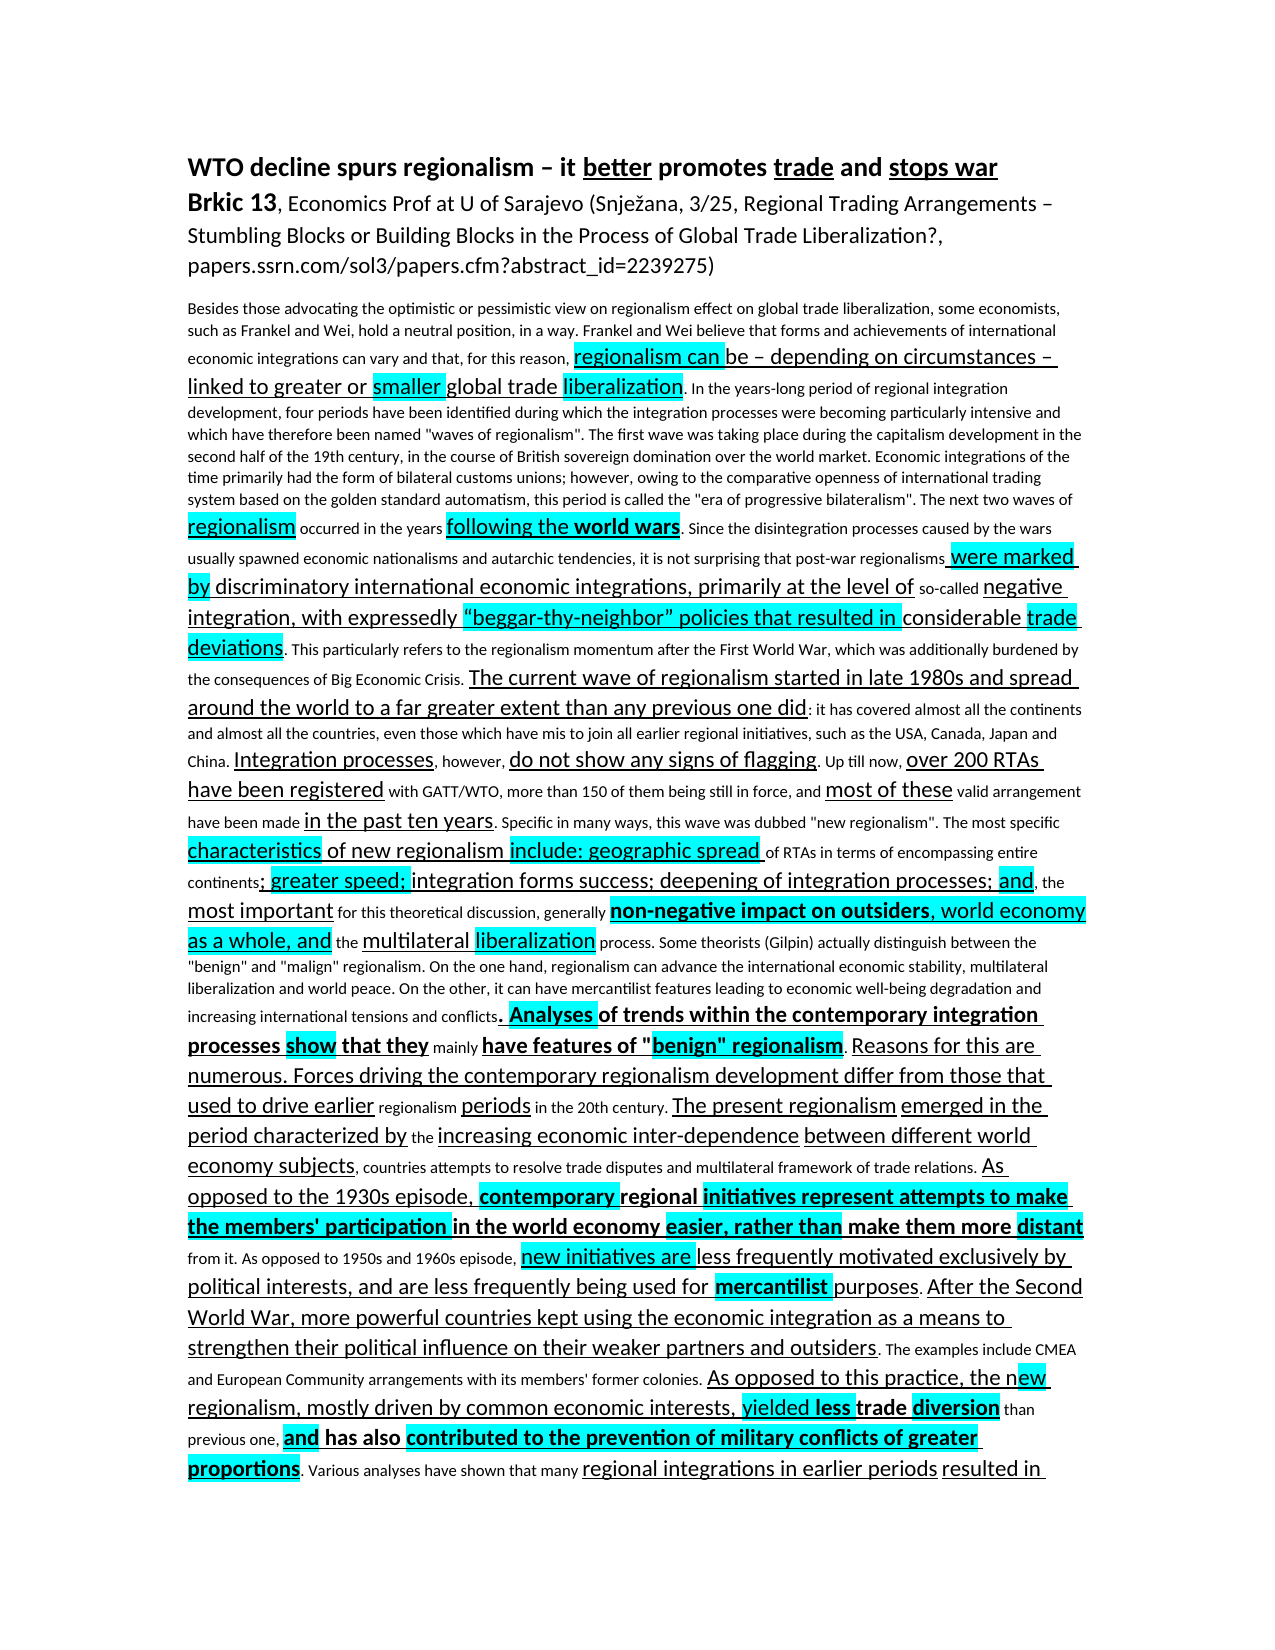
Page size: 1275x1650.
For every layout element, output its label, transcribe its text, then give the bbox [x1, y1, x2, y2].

subtitle WTO decline spurs regionalism – it better promotes trade and stops war [187, 150, 1087, 183]
text Brkic 13, Economics Prof at U of Sarajevo (Snježana, 3/25, Regional Trading Arrangements – Stumbling Blocks or Building Blocks in the Process of Global Trade Liberalization?, papers.ssrn.com/sol3/papers.cfm?abstract_id=2239275) [187, 186, 1087, 279]
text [187, 298, 1087, 1482]
